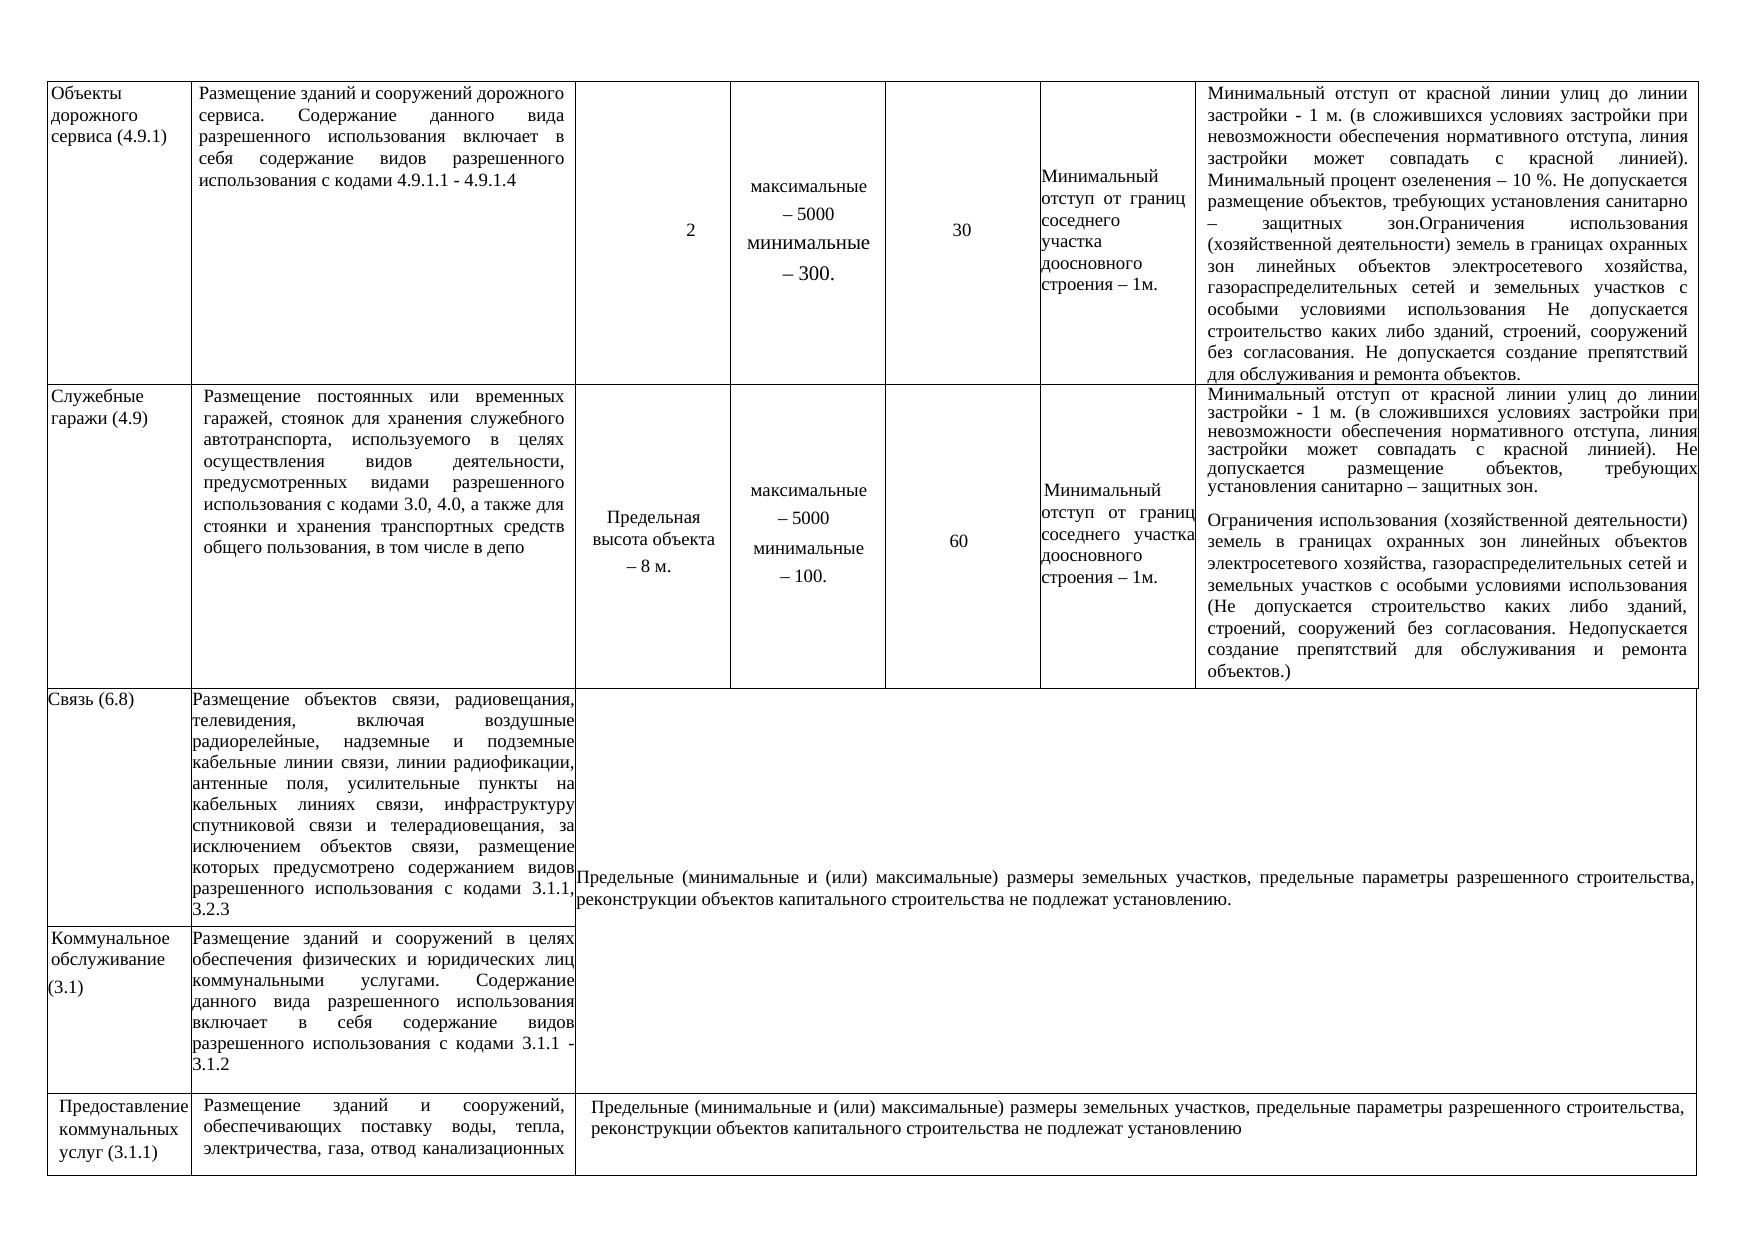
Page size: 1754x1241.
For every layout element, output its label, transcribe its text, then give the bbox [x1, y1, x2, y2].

table_cell Служебные гаражи (4.9) [48, 385, 191, 687]
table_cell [48, 1094, 191, 1174]
table_cell Размещение постоянных или временных гаражей, стоянок для хранения служебного автотранспорта, используемого в целях осуществления видов деятельности, предусмотренных видами разрешенного использования с кодами 3.0, 4.0, а также для стоянки и хранения транспортных средств общего пользования, в том числе в депо [192, 385, 575, 687]
table_cell максимальные – 5000 минимальные – 100. [731, 385, 885, 687]
table_cell Минимальный отступ от границ соседнего участка доосновного строения – 1м. [1041, 385, 1195, 687]
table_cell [192, 1094, 575, 1174]
table_cell Связь (6.8) [48, 689, 191, 926]
table_cell Минимальный отступ от красной линии улиц до линии застройки - 1 м. (в сложившихся условиях застройки при невозможности обеспечения нормативного отступа, линия застройки может совпадать с красной линией). Минимальный процент озеленения – 10 %. Не допускается размещение объектов, требующих установления санитарно – защитных зон.Ограничения использования (хозяйственной деятельности) земель в границах охранных зон линейных объектов электросетевого хозяйства, газораспределительных сетей и земельных участков с особыми условиями использования Не допускается строительство каких либо зданий, строений, сооружений без согласования. Не допускается создание препятствий для обслуживания и ремонта объектов. [1196, 82, 1698, 384]
table_cell 60 [886, 385, 1040, 687]
table_cell Предельные (минимальные и (или) максимальные) размеры земельных участков, предельные параметры разрешенного строительства, реконструкции объектов капитального строительства не подлежат установлению. [576, 689, 1696, 1093]
table_cell 2 [576, 82, 730, 384]
table_cell Минимальный отступ от границ соседнего участка доосновного строения – 1м. [1041, 82, 1195, 384]
table_cell Коммунальное обслуживание (3.1) [48, 927, 191, 1093]
table_cell Размещение объектов связи, радиовещания, телевидения, включая воздушные радиорелейные, надземные и подземные кабельные линии связи, линии радиофикации, антенные поля, усилительные пункты на кабельных линиях связи, инфраструктуру спутниковой связи и телерадиовещания, за исключением объектов связи, размещение которых предусмотрено содержанием видов разрешенного использования с кодами 3.1.1, 3.2.3 [192, 689, 575, 926]
table_cell Минимальный отступ от красной линии улиц до линии застройки - 1 м. (в сложившихся условиях застройки при невозможности обеспечения нормативного отступа, линия застройки может совпадать с красной линией). Не допускается размещение объектов, требующих установления санитарно – защитных зон. Ограничения использования (хозяйственной деятельности) земель в границах охранных зон линейных объектов электросетевого хозяйства, газораспределительных сетей и земельных участков с особыми условиями использования (Не допускается строительство каких либо зданий, строений, сооружений без согласования. Недопускается создание препятствий для обслуживания и ремонта объектов.) [1196, 385, 1698, 687]
table_cell максимальные – 5000 минимальные – 300. [731, 82, 885, 384]
table_cell Предельная высота объекта – 8 м. [576, 385, 730, 687]
table_cell Размещение зданий и сооружений в целях обеспечения физических и юридических лиц коммунальными услугами. Содержание данного вида разрешенного использования включает в себя содержание видов разрешенного использования с кодами 3.1.1 - 3.1.2 [192, 927, 575, 1093]
table_cell Размещение зданий и сооружений дорожного сервиса. Содержание данного вида разрешенного использования включает в себя содержание видов разрешенного использования с кодами 4.9.1.1 - 4.9.1.4 [192, 82, 575, 384]
table_cell Объекты дорожного сервиса (4.9.1) [48, 82, 191, 384]
table_cell 30 [886, 82, 1040, 384]
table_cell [576, 1094, 1696, 1174]
